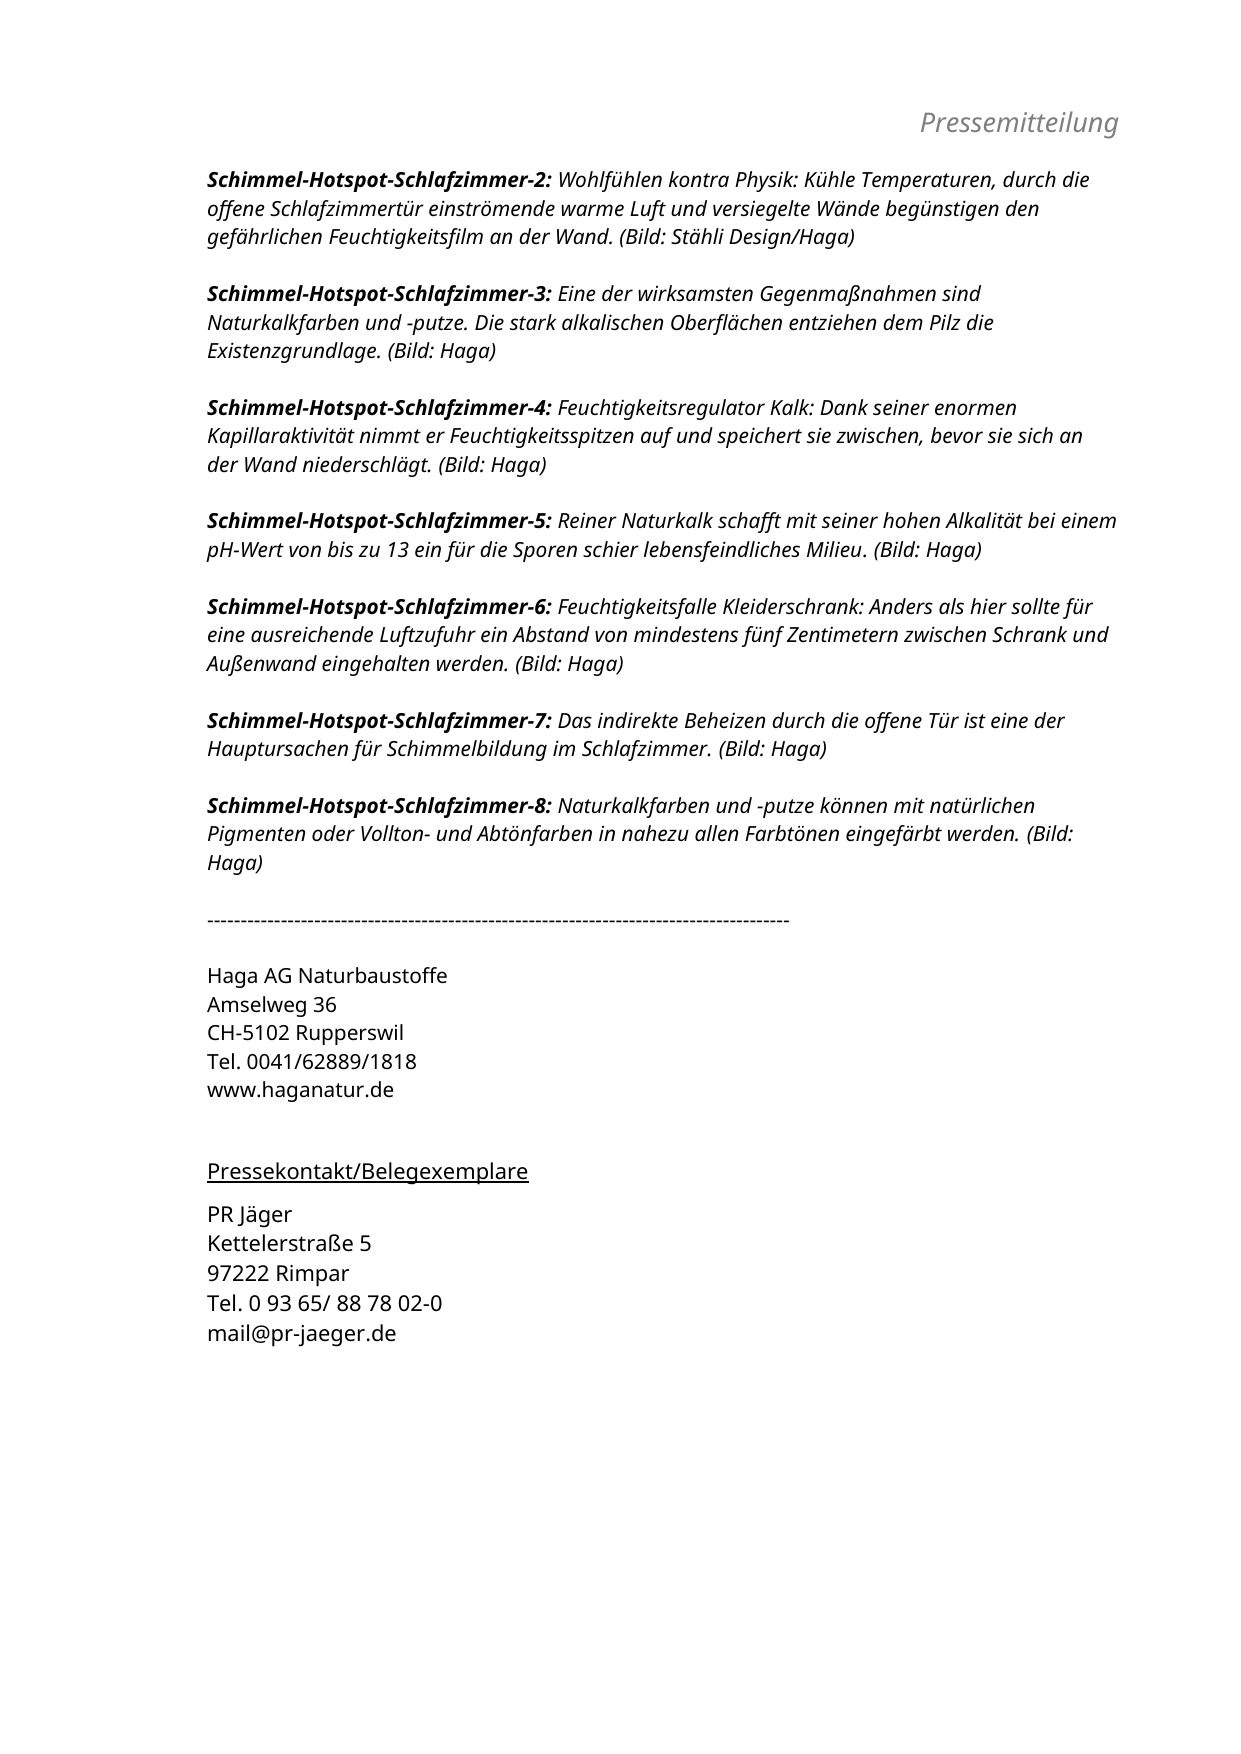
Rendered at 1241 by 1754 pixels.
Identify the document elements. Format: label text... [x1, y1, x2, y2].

text Pressekontakt/Belegexemplare [207, 1156, 1122, 1186]
text Schimmel-Hotspot-Schlafzimmer-8: Naturkalkfarben und -putze können mit natürlichen Pigmenten oder Vollton- und Abtönfarben in nahezu allen Farbtönen eingefärbt werden. (Bild: Haga) [207, 791, 1122, 876]
text PR Jäger [207, 1198, 1122, 1228]
text Schimmel-Hotspot-Schlafzimmer-7: Das indirekte Beheizen durch die offene Tür ist eine der Hauptursachen für Schimmelbildung im Schlafzimmer. (Bild: Haga) [207, 706, 1122, 763]
text --------------------------------------------------------------------------------------- [207, 905, 1122, 933]
text Schimmel-Hotspot-Schlafzimmer-5: Reiner Naturkalk schafft mit seiner hohen Alkalität bei einem pH-Wert von bis zu 13 ein für die Sporen schier lebensfeindliches Milieu. (Bild: Haga) [207, 507, 1122, 563]
text Tel. 0 93 65/ 88 78 02-0 [207, 1288, 1122, 1318]
text Kettelerstraße 5 [207, 1228, 1122, 1258]
text Schimmel-Hotspot-Schlafzimmer-6: Feuchtigkeitsfalle Kleiderschrank: Anders als hier sollte für eine ausreichende Luftzufuhr ein Abstand von mindestens fünf Zentimetern zwischen Schrank und Außenwand eingehalten werden. (Bild: Haga) [207, 592, 1122, 677]
text mail@pr-jaeger.de [207, 1318, 1122, 1347]
text 97222 Rimpar [207, 1258, 1122, 1288]
text Schimmel-Hotspot-Schlafzimmer-2: Wohlfühlen kontra Physik: Kühle Temperaturen, durch die offene Schlafzimmertür einströmende warme Luft und versiegelte Wände begünstigen den gefährlichen Feuchtigkeitsfilm an der Wand. (Bild: Stähli Design/Haga) [207, 165, 1122, 251]
text Amselweg 36 [207, 990, 1122, 1018]
text Haga AG Naturbaustoffe [207, 962, 1122, 990]
text Tel. 0041/62889/1818 [207, 1047, 1122, 1075]
text CH-5102 Rupperswil [207, 1018, 1122, 1047]
text Schimmel-Hotspot-Schlafzimmer-4: Feuchtigkeitsregulator Kalk: Dank seiner enormen Kapillaraktivität nimmt er Feuchtigkeitsspitzen auf und speichert sie zwischen, bevor sie sich an der Wand niederschlägt. (Bild: Haga) [207, 393, 1122, 478]
text Schimmel-Hotspot-Schlafzimmer-3: Eine der wirksamsten Gegenmaßnahmen sind Naturkalkfarben und -putze. Die stark alkalischen Oberflächen entziehen dem Pilz die Existenzgrundlage. (Bild: Haga) [207, 279, 1122, 364]
text www.haganatur.de [207, 1075, 1122, 1104]
